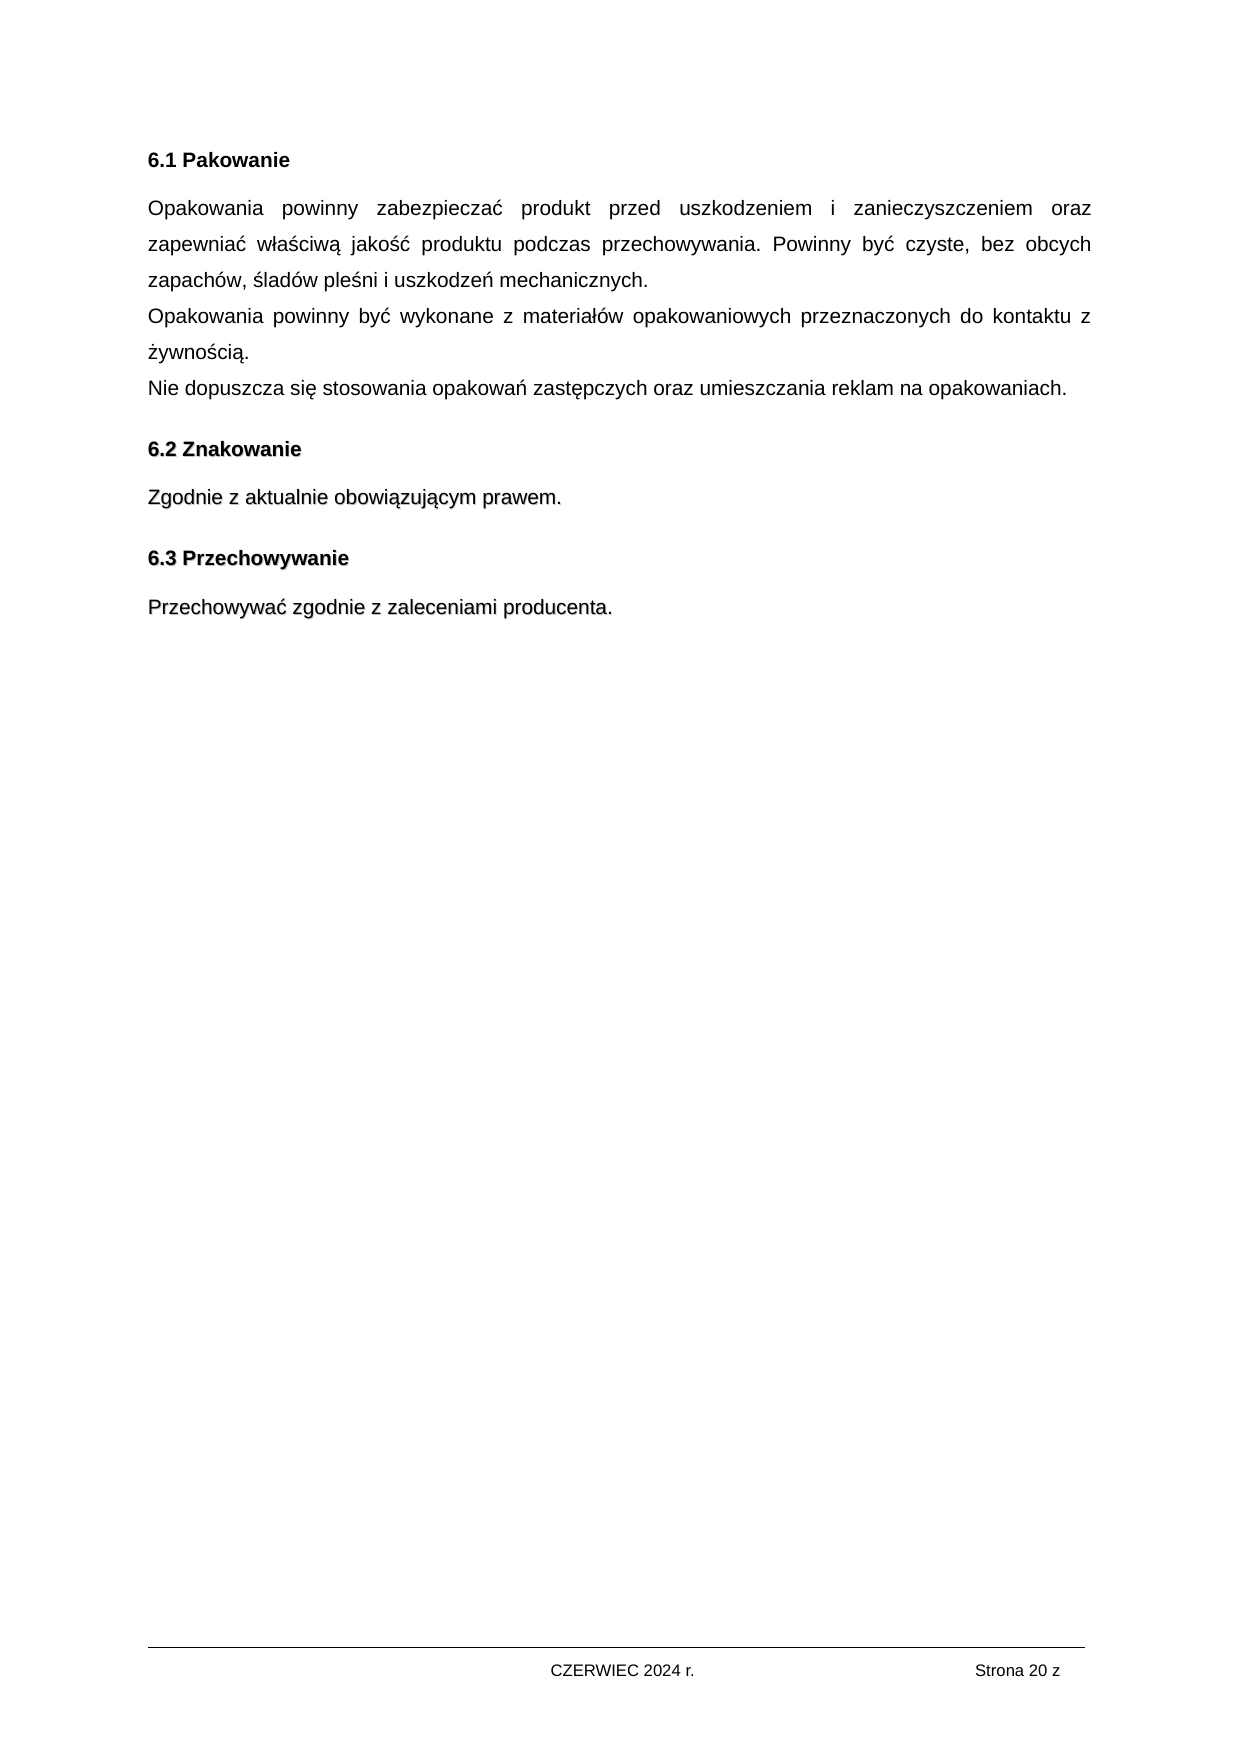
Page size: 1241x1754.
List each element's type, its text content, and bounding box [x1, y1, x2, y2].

text 6.1 Pakowanie [148, 148, 1092, 172]
text Zgodnie z aktualnie obowiązującym prawem. [148, 485, 1092, 509]
text 6.3 Przechowywanie [148, 546, 1092, 570]
text Opakowania powinny być wykonane z materiałów opakowaniowych przeznaczonych do kontaktu z żywnością. [148, 304, 1092, 364]
text Opakowania powinny zabezpieczać produkt przed uszkodzeniem i zanieczyszczeniem oraz zapewniać właściwą jakość produktu podczas przechowywania. Powinny być czyste, bez obcych zapachów, śladów pleśni i uszkodzeń mechanicznych. [148, 196, 1092, 292]
text Przechowywać zgodnie z zaleceniami producenta. [148, 594, 1092, 618]
text Nie dopuszcza się stosowania opakowań zastępczych oraz umieszczania reklam na opakowaniach. [148, 376, 1092, 400]
text 6.2 Znakowanie [148, 437, 1092, 461]
